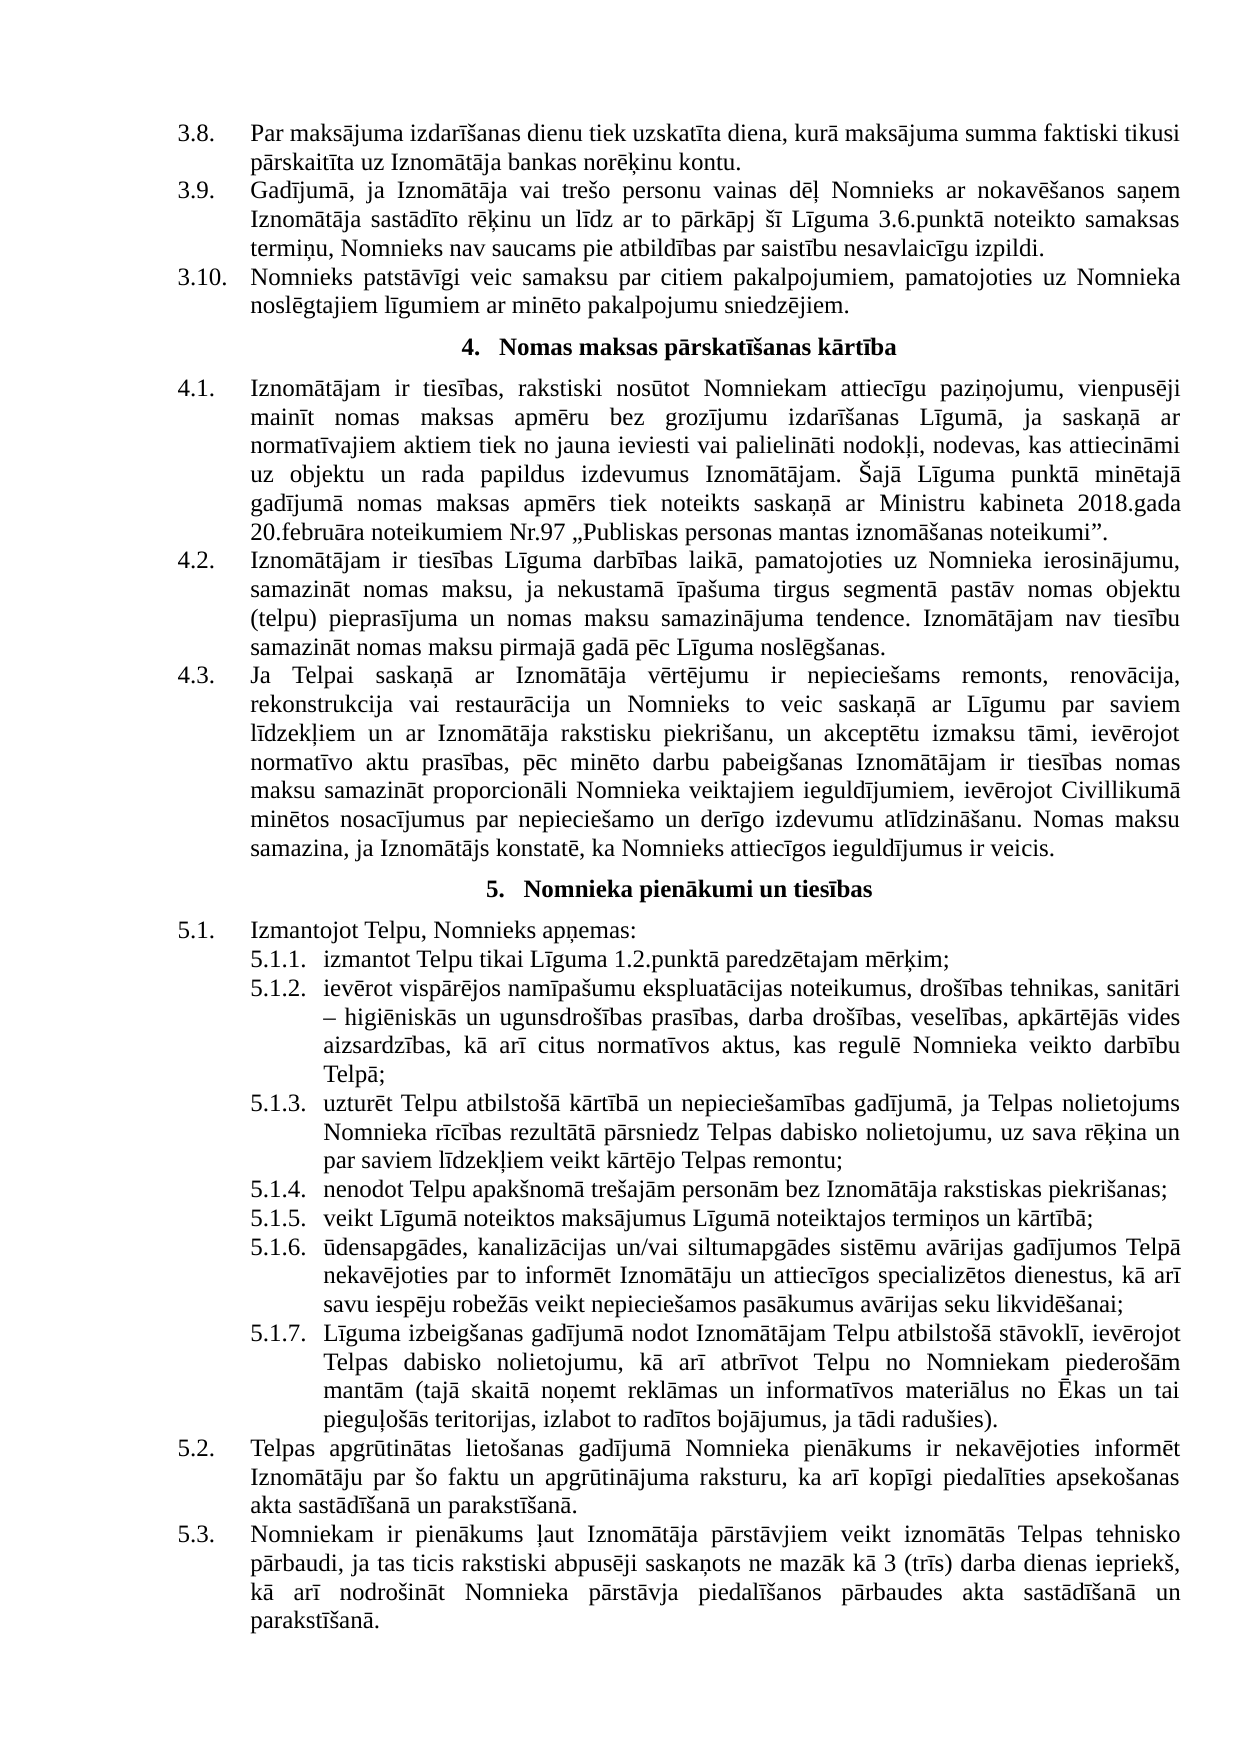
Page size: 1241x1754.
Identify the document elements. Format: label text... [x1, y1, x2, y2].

list Iznomātājam ir tiesības, rakstiski nosūtot Nomniekam attiecīgu paziņojumu, vienpusēji mainīt nomas maksas apmēru bez grozījumu izdarīšanas Līgumā, ja saskaņā ar normatīvajiem aktiem tiek no jauna ieviesti vai palielināti nodokļi, nodevas, kas attiecināmi uz objektu un rada papildus izdevumus Iznomātājam. Šajā Līguma punktā minētajā gadījumā nomas maksas apmērs tiek noteikts saskaņā ar Ministru kabineta 2018.gada 20.februāra noteikumiem Nr.97 „Publiskas personas mantas iznomāšanas noteikumi”. [177, 373, 1181, 546]
list veikt Līgumā noteiktos maksājumus Līgumā noteiktajos termiņos un kārtībā; [250, 1203, 1181, 1232]
list izmantot Telpu tikai Līguma 1.2.punktā paredzētajam mērķim; [250, 944, 1181, 973]
list Iznomātājam ir tiesības Līguma darbības laikā, pamatojoties uz Nomnieka ierosinājumu, samazināt nomas maksu, ja nekustamā īpašuma tirgus segmentā pastāv nomas objektu (telpu) pieprasījuma un nomas maksu samazinājuma tendence. Iznomātājam nav tiesību samazināt nomas maksu pirmajā gadā pēc Līguma noslēgšanas. [177, 546, 1181, 661]
list Nomniekam ir pienākums ļaut Iznomātāja pārstāvjiem veikt iznomātās Telpas tehnisko pārbaudi, ja tas ticis rakstiski abpusēji saskaņots ne mazāk kā 3 (trīs) darba dienas iepriekš, kā arī nodrošināt Nomnieka pārstāvja piedalīšanos pārbaudes akta sastādīšanā un parakstīšanā. [177, 1519, 1181, 1634]
list Telpas apgrūtinātas lietošanas gadījumā Nomnieka pienākums ir nekavējoties informēt Iznomātāju par šo faktu un apgrūtinājuma raksturu, ka arī kopīgi piedalīties apsekošanas akta sastādīšanā un parakstīšanā. [177, 1433, 1181, 1519]
list Ja Telpai saskaņā ar Iznomātāja vērtējumu ir nepieciešams remonts, renovācija, rekonstrukcija vai restaurācija un Nomnieks to veic saskaņā ar Līgumu par saviem līdzekļiem un ar Iznomātāja rakstisku piekrišanu, un akceptētu izmaksu tāmi, ievērojot normatīvo aktu prasības, pēc minēto darbu pabeigšanas Iznomātājam ir tiesības nomas maksu samazināt proporcionāli Nomnieka veiktajiem ieguldījumiem, ievērojot Civillikumā minētos nosacījumus par nepieciešamo un derīgo izdevumu atlīdzināšanu. Nomas maksu samazina, ja Iznomātājs konstatē, ka Nomnieks attiecīgos ieguldījumus ir veicis. [177, 661, 1181, 862]
list Līguma izbeigšanas gadījumā nodot Iznomātājam Telpu atbilstošā stāvoklī, ievērojot Telpas dabisko nolietojumu, kā arī atbrīvot Telpu no Nomniekam piederošām mantām (tajā skaitā noņemt reklāmas un informatīvos materiālus no Ēkas un tai pieguļošās teritorijas, izlabot to radītos bojājumus, ja tādi radušies). [250, 1318, 1181, 1433]
list ievērot vispārējos namīpašumu ekspluatācijas noteikumus, drošības tehnikas, sanitāri – higiēniskās un ugunsdrošības prasības, darba drošības, veselības, apkārtējās vides aizsardzības, kā arī citus normatīvos aktus, kas regulē Nomnieka veikto darbību Telpā; [250, 973, 1181, 1088]
list uzturēt Telpu atbilstošā kārtībā un nepieciešamības gadījumā, ja Telpas nolietojums Nomnieka rīcības rezultātā pārsniedz Telpas dabisko nolietojumu, uz sava rēķina un par saviem līdzekļiem veikt kārtējo Telpas remontu; [250, 1088, 1181, 1174]
list Par maksājuma izdarīšanas dienu tiek uzskatīta diena, kurā maksājuma summa faktiski tikusi pārskaitīta uz Iznomātāja bankas norēķinu kontu. [177, 118, 1181, 176]
list nenodot Telpu apakšnomā trešajām personām bez Iznomātāja rakstiskas piekrišanas; [250, 1174, 1181, 1203]
list ūdensapgādes, kanalizācijas un/vai siltumapgādes sistēmu avārijas gadījumos Telpā nekavējoties par to informēt Iznomātāju un attiecīgos specializētos dienestus, kā arī savu iespēju robežās veikt nepieciešamos pasākumus avārijas seku likvidēšanai; [250, 1232, 1181, 1318]
list Nomnieka pienākumi un tiesības [177, 874, 1181, 903]
list Nomas maksas pārskatīšanas kārtība [177, 332, 1181, 361]
list Izmantojot Telpu, Nomnieks apņemas: [177, 916, 1181, 944]
list Gadījumā, ja Iznomātāja vai trešo personu vainas dēļ Nomnieks ar nokavēšanos saņem Iznomātāja sastādīto rēķinu un līdz ar to pārkāpj šī Līguma 3.6.punktā noteikto samaksas termiņu, Nomnieks nav saucams pie atbildības par saistību nesavlaicīgu izpildi. [177, 176, 1181, 262]
list Nomnieks patstāvīgi veic samaksu par citiem pakalpojumiem, pamatojoties uz Nomnieka noslēgtajiem līgumiem ar minēto pakalpojumu sniedzējiem. [177, 262, 1181, 319]
